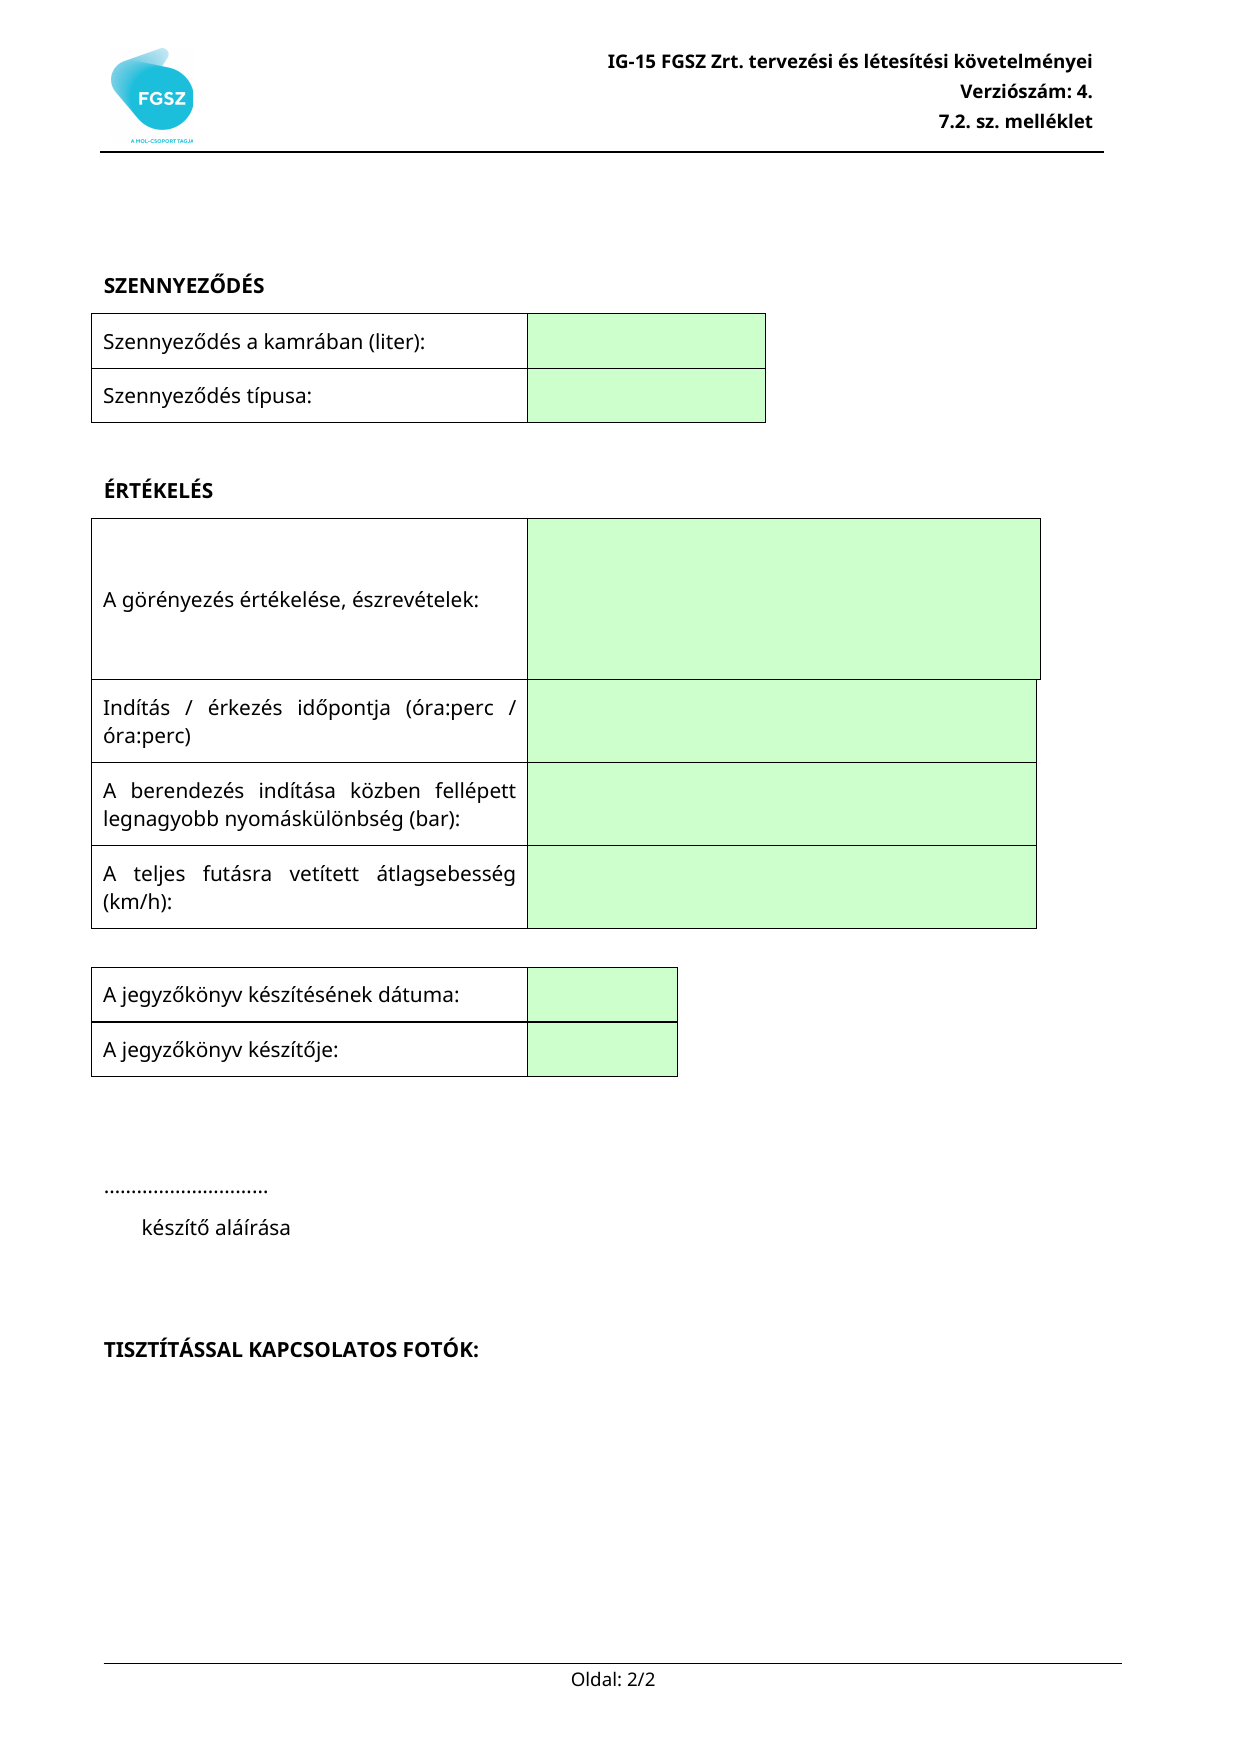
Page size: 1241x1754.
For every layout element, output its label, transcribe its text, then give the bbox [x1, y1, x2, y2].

picture [111, 48, 194, 143]
text készítő aláírása [103, 1213, 1122, 1241]
table_cell [528, 846, 1036, 928]
table_cell A jegyzőkönyv készítője: [92, 1023, 527, 1076]
table_cell [528, 369, 765, 422]
table_header A jegyzőkönyv készítésének dátuma: [92, 968, 527, 1021]
table_cell [528, 1023, 677, 1076]
text ………………………… [103, 1172, 1122, 1200]
text SZENNYEZŐDÉS [103, 271, 1122, 299]
table_header [528, 968, 677, 1021]
table_header [528, 314, 765, 368]
table_cell [528, 680, 1036, 762]
table_cell A teljes futásra vetített átlagsebesség (km/h): [92, 846, 527, 928]
table_cell A berendezés indítása közben fellépett legnagyobb nyomáskülönbség (bar): [92, 763, 527, 845]
table_header [528, 519, 1040, 679]
table_cell [528, 763, 1036, 845]
table_cell Szennyeződés típusa: [92, 369, 527, 422]
text TISZTÍTÁSSAL KAPCSOLATOS FOTÓK: [103, 1335, 1122, 1364]
table_header Szennyeződés a kamrában (liter): [92, 314, 527, 368]
table_header A görényezés értékelése, észrevételek: [92, 519, 527, 679]
table_cell Indítás / érkezés időpontja (óra:perc / óra:perc) [92, 680, 527, 762]
text ÉRTÉKELÉS [103, 476, 1122, 504]
